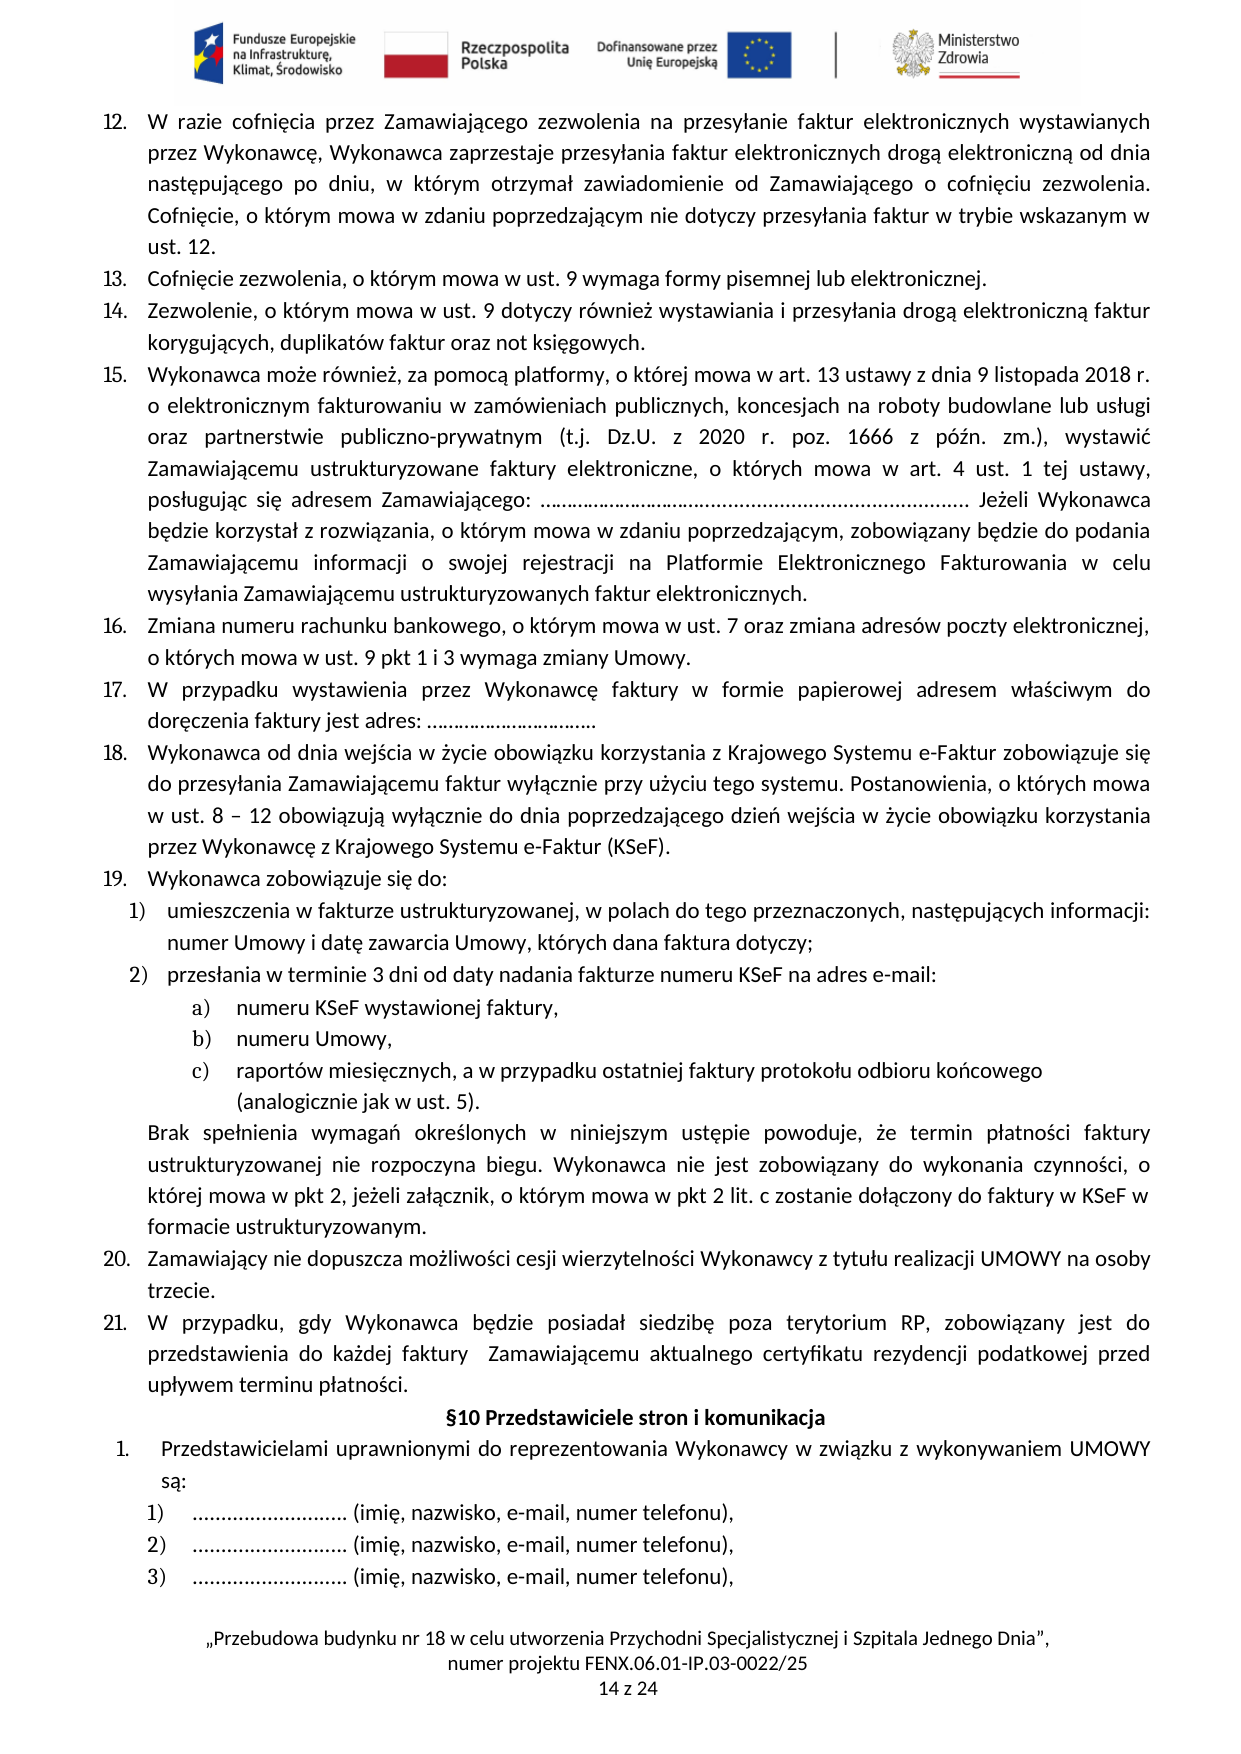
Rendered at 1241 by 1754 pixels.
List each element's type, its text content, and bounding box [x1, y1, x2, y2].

picture [174, 0, 1082, 107]
list Przedstawicielami uprawnionymi do reprezentowania Wykonawcy w związku z wykonywaniem UMOWY są: [116, 1434, 1152, 1494]
list raportów miesięcznych, a w przypadku ostatniej faktury protokołu odbioru końcowego [192, 1056, 1152, 1084]
list Wykonawca zobowiązuje się do: [103, 864, 1152, 892]
list Zmiana numeru rachunku bankowego, o którym mowa w ust. 7 oraz zmiana adresów poczty elektronicznej, o których mowa w ust. 9 pkt 1 i 3 wymaga zmiany Umowy. [103, 611, 1152, 671]
list W razie cofnięcia przez Zamawiającego zezwolenia na przesyłanie faktur elektronicznych wystawianych przez Wykonawcę, Wykonawca zaprzestaje przesyłania faktur elektronicznych drogą elektroniczną od dnia następującego po dniu, w którym otrzymał zawiadomienie od Zamawiającego o cofnięciu zezwolenia. Cofnięcie, o którym mowa w zdaniu poprzedzającym nie dotyczy przesyłania faktur w trybie wskazanym w ust. 12. [103, 107, 1152, 260]
list Cofnięcie zezwolenia, o którym mowa w ust. 9 wymaga formy pisemnej lub elektronicznej. [103, 264, 1152, 292]
list numeru KSeF wystawionej faktury, [192, 993, 1152, 1021]
text (analogicznie jak w ust. 5). [236, 1087, 1152, 1115]
list przesłania w terminie 3 dni od daty nadania fakturze numeru KSeF na adres e-mail: [129, 960, 1153, 988]
list Zezwolenie, o którym mowa w ust. 9 dotyczy również wystawiania i przesyłania drogą elektroniczną faktur korygujących, duplikatów faktur oraz not księgowych. [103, 296, 1152, 356]
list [147, 1562, 1152, 1590]
text Brak spełnienia wymagań określonych w niniejszym ustępie powoduje, że termin płatności faktury ustrukturyzowanej nie rozpoczyna biegu. Wykonawca nie jest zobowiązany do wykonania czynności, o której mowa w pkt 2, jeżeli załącznik, o którym mowa w pkt 2 lit. c zostanie dołączony do faktury w KSeF w formacie ustrukturyzowanym. [147, 1118, 1152, 1240]
list Zamawiający nie dopuszcza możliwości cesji wierzytelności Wykonawcy z tytułu realizacji UMOWY na osoby trzecie. [103, 1244, 1152, 1304]
list Wykonawca może również, za pomocą platformy, o której mowa w art. 13 ustawy z dnia 9 listopada 2018 r. o elektronicznym fakturowaniu w zamówieniach publicznych, koncesjach na roboty budowlane lub usługi oraz partnerstwie publiczno-prywatnym (t.j. Dz.U. z 2020 r. poz. 1666 z późn. zm.), wystawić Zamawiającemu ustrukturyzowane faktury elektroniczne, o których mowa w art. 4 ust. 1 tej ustawy, posługując się adresem Zamawiającego: …………………………............................................... Jeżeli Wykonawca będzie korzystał z rozwiązania, o którym mowa w zdaniu poprzedzającym, zobowiązany będzie do podania Zamawiającemu informacji o swojej rejestracji na Platformie Elektronicznego Fakturowania w celu wysyłania Zamawiającemu ustrukturyzowanych faktur elektronicznych. [103, 360, 1152, 607]
list W przypadku, gdy Wykonawca będzie posiadał siedzibę poza terytorium RP, zobowiązany jest do przedstawienia do każdej faktury Zamawiającemu aktualnego certyfikatu rezydencji podatkowej przed upływem terminu płatności. [103, 1308, 1152, 1399]
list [147, 1530, 1152, 1558]
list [147, 1498, 1152, 1526]
list W przypadku wystawienia przez Wykonawcę faktury w formie papierowej adresem właściwym do doręczenia faktury jest adres: ………………………….. [103, 675, 1152, 734]
list numeru Umowy, [192, 1024, 1152, 1053]
list Wykonawca od dnia wejścia w życie obowiązku korzystania z Krajowego Systemu e-Faktur zobowiązuje się do przesyłania Zamawiającemu faktur wyłącznie przy użyciu tego systemu. Postanowienia, o których mowa w ust. 8 – 12 obowiązują wyłącznie do dnia poprzedzającego dzień wejścia w życie obowiązku korzystania przez Wykonawcę z Krajowego Systemu e-Faktur (KSeF). [103, 738, 1152, 860]
list umieszczenia w fakturze ustrukturyzowanej, w polach do tego przeznaczonych, następujących informacji: numer Umowy i datę zawarcia Umowy, których dana faktura dotyczy; [129, 896, 1153, 956]
subtitle §10 Przedstawiciele stron i komunikacja [119, 1403, 1152, 1431]
